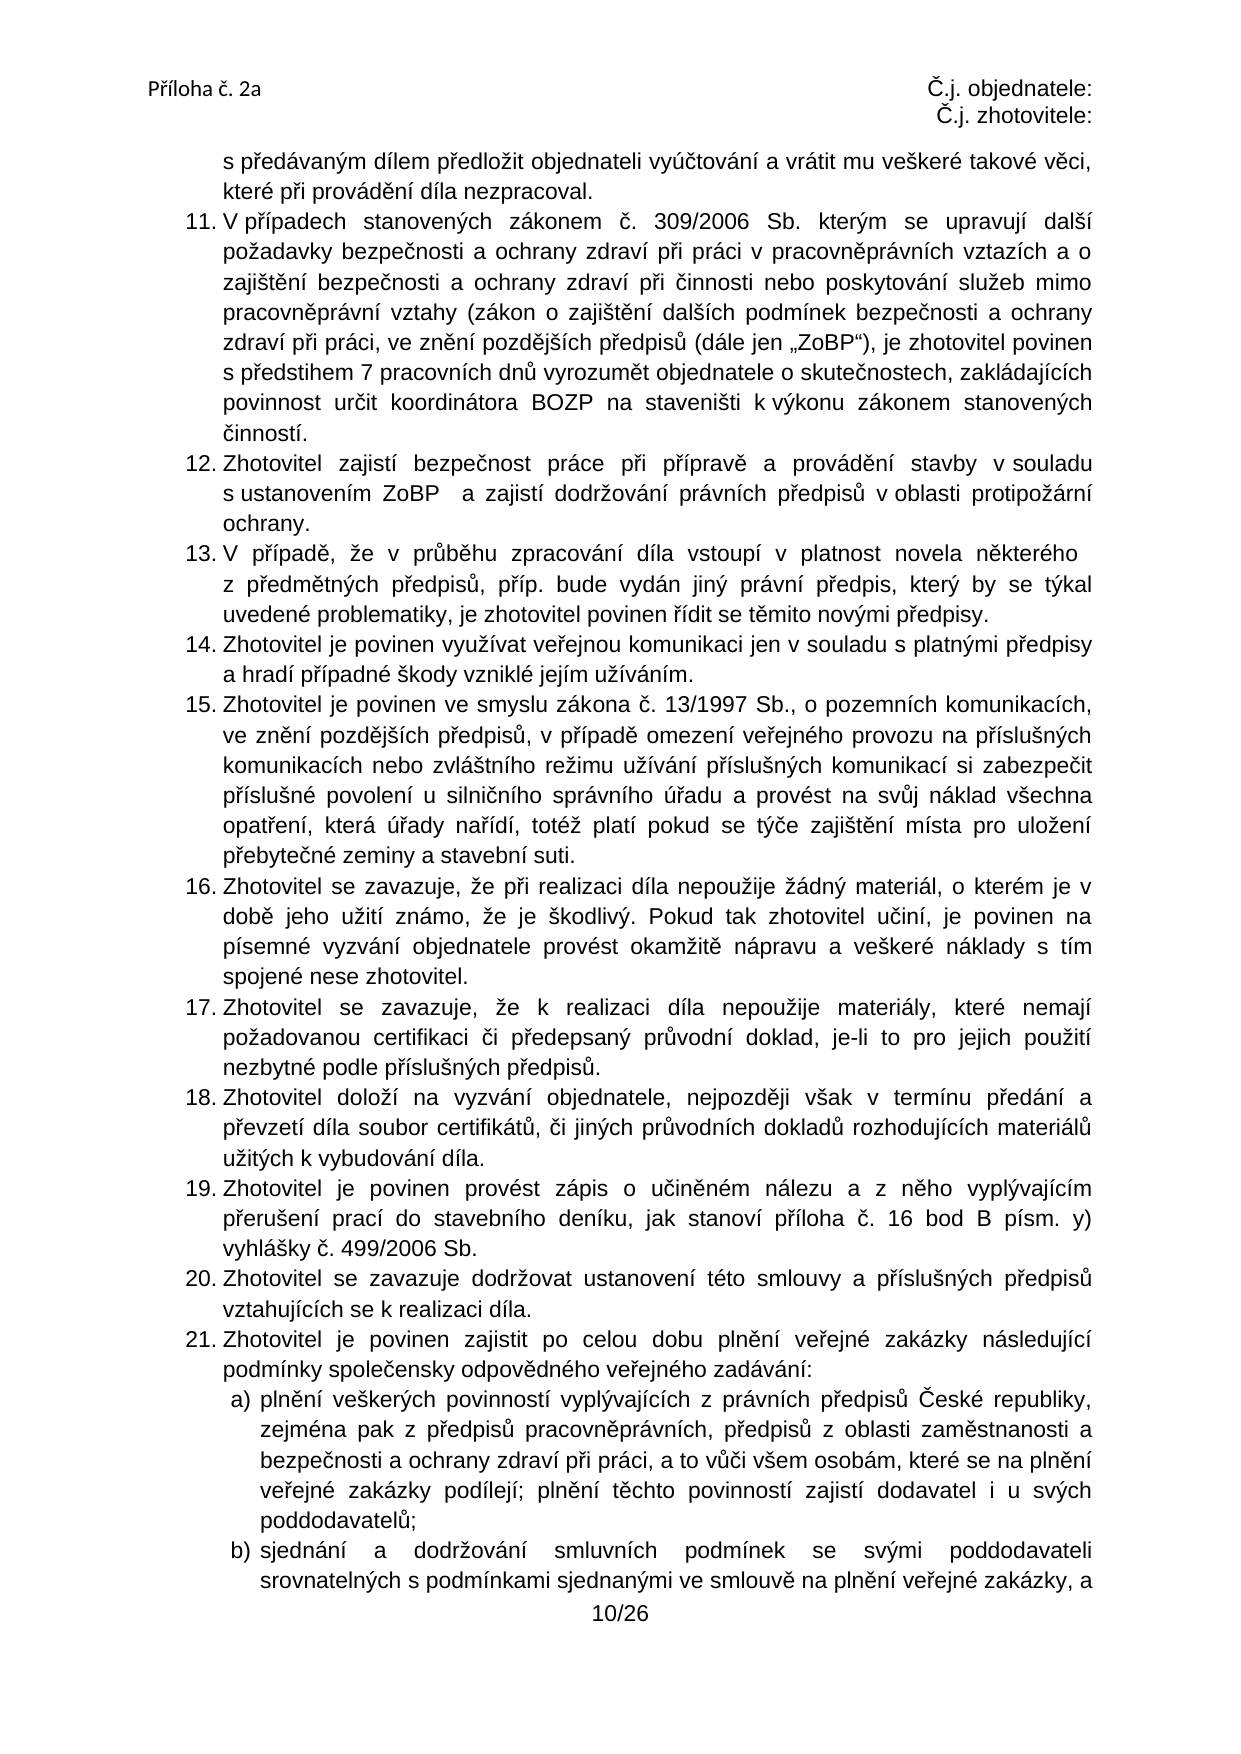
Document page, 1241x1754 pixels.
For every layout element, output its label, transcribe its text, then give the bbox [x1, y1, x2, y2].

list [185, 148, 1093, 204]
list Zhotovitel se zavazuje dodržovat ustanovení této smlouvy a příslušných předpisů vztahujících se k realizaci díla. [185, 1265, 1093, 1322]
list V případě, že v průběhu zpracování díla vstoupí v platnost novela některého z předmětných předpisů, příp. bude vydán jiný právní předpis, který by se týkal uvedené problematiky, je zhotovitel povinen řídit se těmito novými předpisy. [185, 540, 1093, 627]
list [230, 1537, 1093, 1594]
list V případech stanovených zákonem č. 309/2006 Sb. kterým se upravují další požadavky bezpečnosti a ochrany zdraví při práci v pracovněprávních vztazích a o zajištění bezpečnosti a ochrany zdraví při činnosti nebo poskytování služeb mimo pracovněprávní vztahy (zákon o zajištění dalších podmínek bezpečnosti a ochrany zdraví při práci, ve znění pozdějších předpisů (dále jen „ZoBP“), je zhotovitel povinen s předstihem 7 pracovních dnů vyrozumět objednatele o skutečnostech, zakládajících povinnost určit koordinátora BOZP na staveništi k výkonu zákonem stanovených činností. [185, 208, 1093, 446]
list Zhotovitel se zavazuje, že při realizaci díla nepoužije žádný materiál, o kterém je v době jeho užití známo, že je škodlivý. Pokud tak zhotovitel učiní, je povinen na písemné vyzvání objednatele provést okamžitě nápravu a veškeré náklady s tím spojené nese zhotovitel. [185, 873, 1093, 989]
list Zhotovitel doloží na vyzvání objednatele, nejpozději však v termínu předání a převzetí díla soubor certifikátů, či jiných průvodních dokladů rozhodujících materiálů užitých k vybudování díla. [185, 1084, 1093, 1171]
list Zhotovitel je povinen zajistit po celou dobu plnění veřejné zakázky následující podmínky společensky odpovědného veřejného zadávání: [185, 1326, 1093, 1382]
list Zhotovitel zajistí bezpečnost práce při přípravě a provádění stavby v souladu s ustanovením ZoBP a zajistí dodržování právních předpisů v oblasti protipožární ochrany. [185, 450, 1093, 536]
list Zhotovitel je povinen využívat veřejnou komunikaci jen v souladu s platnými předpisy a hradí případné škody vzniklé jejím užíváním. [185, 631, 1093, 687]
list Zhotovitel se zavazuje, že k realizaci díla nepoužije materiály, které nemají požadovanou certifikaci či předepsaný průvodní doklad, je-li to pro jejich použití nezbytné podle příslušných předpisů. [185, 993, 1093, 1080]
list Zhotovitel je povinen ve smyslu zákona č. 13/1997 Sb., o pozemních komunikacích, ve znění pozdějších předpisů, v případě omezení veřejného provozu na příslušných komunikacích nebo zvláštního režimu užívání příslušných komunikací si zabezpečit příslušné povolení u silničního správního úřadu a provést na svůj náklad všechna opatření, která úřady nařídí, totéž platí pokud se týče zajištění místa pro uložení přebytečné zeminy a stavební suti. [185, 691, 1093, 869]
list Zhotovitel je povinen provést zápis o učiněném nálezu a z něho vyplývajícím přerušení prací do stavebního deníku, jak stanoví příloha č. 16 bod B písm. y) vyhlášky č. 499/2006 Sb. [185, 1175, 1093, 1261]
list plnění veškerých povinností vyplývajících z právních předpisů České republiky, zejména pak z předpisů pracovněprávních, předpisů z oblasti zaměstnanosti a bezpečnosti a ochrany zdraví při práci, a to vůči všem osobám, které se na plnění veřejné zakázky podílejí; plnění těchto povinností zajistí dodavatel i u svých poddodavatelů; [230, 1386, 1093, 1533]
